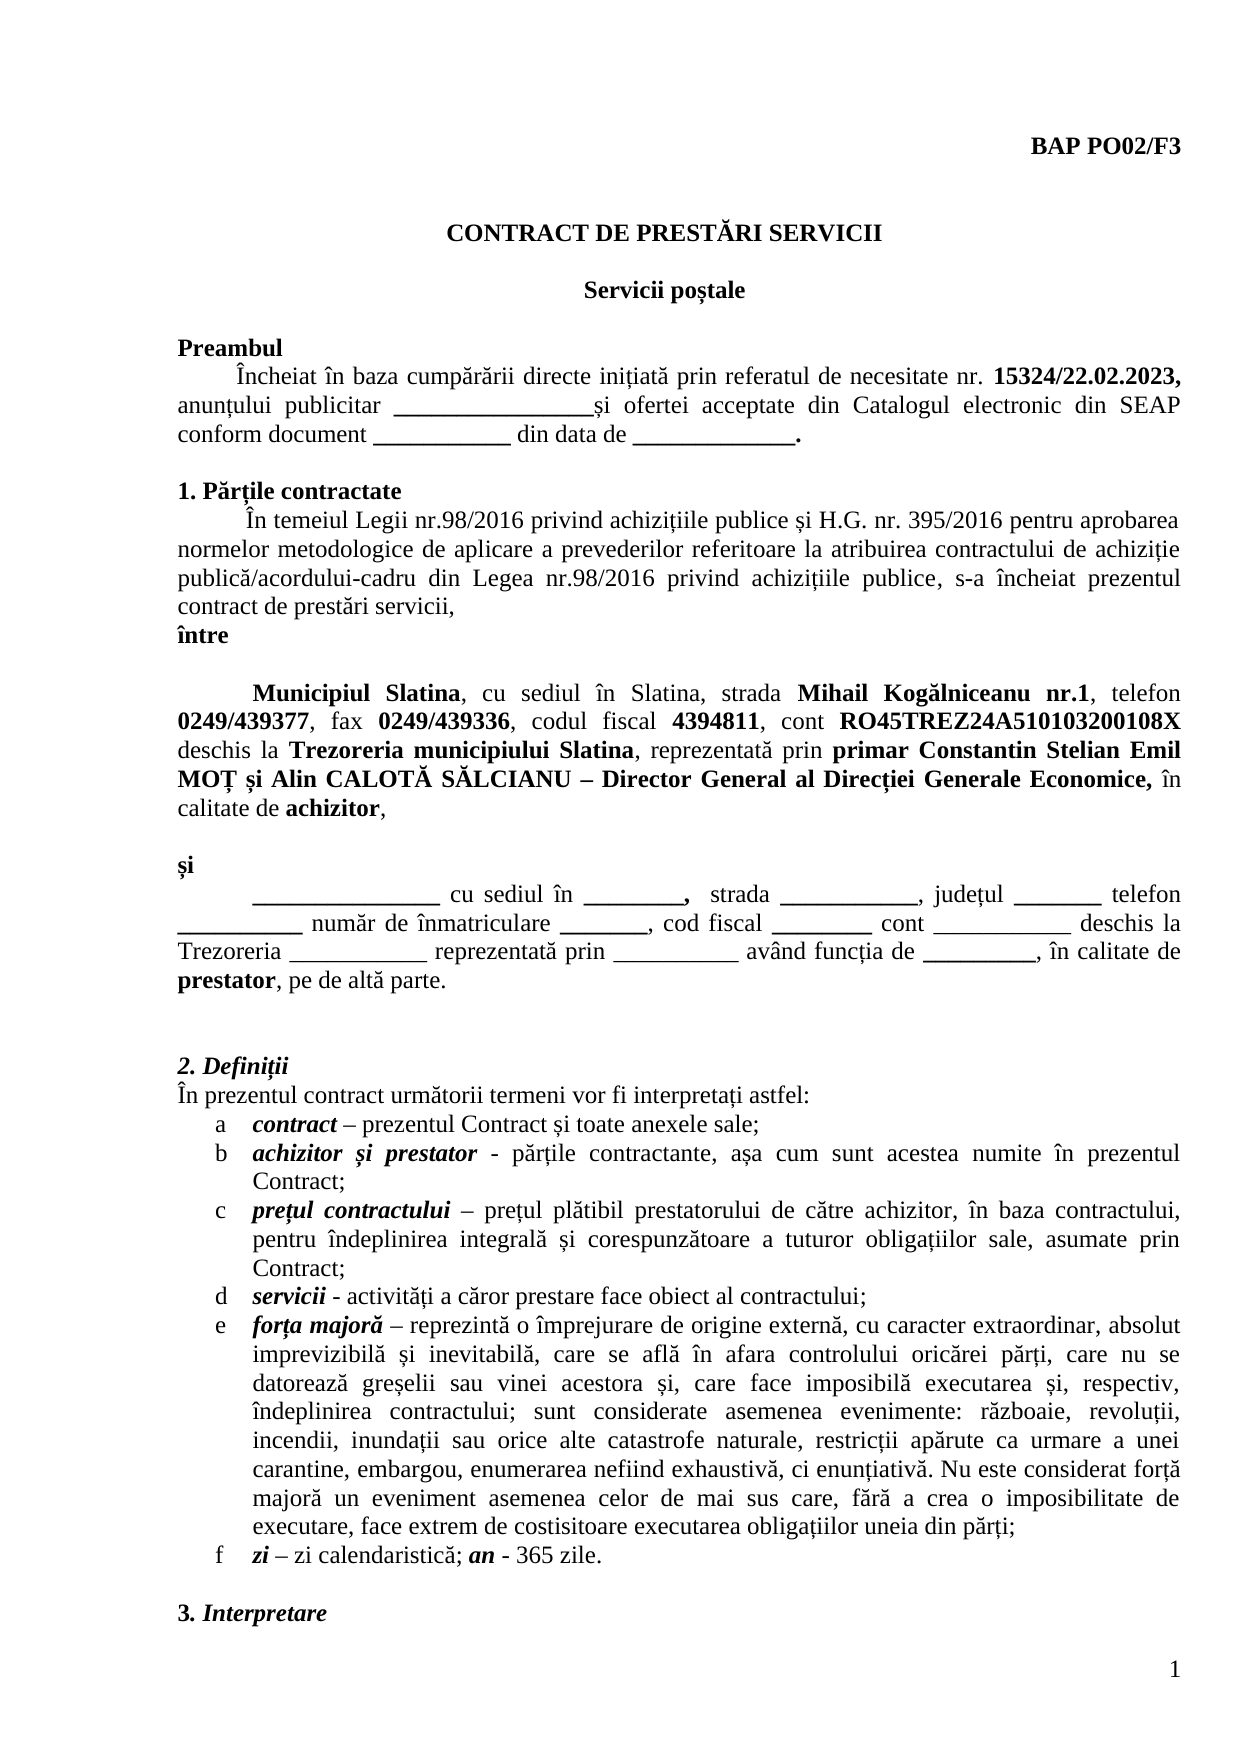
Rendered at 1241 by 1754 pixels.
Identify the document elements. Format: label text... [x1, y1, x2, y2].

text În temeiul Legii nr.98/2016 privind achizițiile publice și H.G. nr. 395/2016 pentru aprobarea normelor metodologice de aplicare a prevederilor referitoare la atribuirea contractului de achiziție publică/acordului-cadru din Legea nr.98/2016 privind achizițiile publice, s-a încheiat prezentul contract de prestări servicii, [177, 505, 1181, 620]
text 1. Părțile contractate [177, 476, 1181, 505]
text 3. Interpretare [177, 1598, 1181, 1626]
list contract – prezentul Contract și toate anexele sale; [215, 1109, 1181, 1138]
text și [177, 850, 1181, 879]
text 2. Definiții [177, 1051, 1181, 1080]
text între [177, 620, 1181, 649]
text În prezentul contract următorii termeni vor fi interpretați astfel: [177, 1080, 1181, 1109]
list prețul contractului – prețul plătibil prestatorului de către achizitor, în baza contractului, pentru îndeplinirea integrală și corespunzătoare a tuturor obligațiilor sale, asumate prin Contract; [215, 1195, 1181, 1281]
text Servicii poștale [177, 275, 1152, 304]
text CONTRACT DE PRESTĂRI SERVICII [177, 218, 1152, 246]
text Preambul [177, 333, 1181, 361]
text Încheiat în baza cumpărării directe inițiată prin referatul de necesitate nr. 15324/22.02.2023, anunțului publicitar ________________și ofertei acceptate din Catalogul electronic din SEAP conform document ___________ din data de _____________. [177, 361, 1181, 448]
text BAP PO02/F3 [177, 131, 1181, 160]
list forța majoră – reprezintă o împrejurare de origine externă, cu caracter extraordinar, absolut imprevizibilă și inevitabilă, care se află în afara controlului oricărei părți, care nu se datorează greșelii sau vinei acestora și, care face imposibilă executarea și, respectiv, îndeplinirea contractului; sunt considerate asemenea evenimente: războaie, revoluții, incendii, inundații sau orice alte catastrofe naturale, restricții apărute ca urmare a unei carantine, embargou, enumerarea nefiind exhaustivă, ci enunțiativă. Nu este considerat forță majoră un eveniment asemenea celor de mai sus care, fără a crea o imposibilitate de executare, face extrem de costisitoare executarea obligațiilor uneia din părți; [215, 1310, 1181, 1540]
list zi – zi calendaristică; an - 365 zile. [215, 1540, 1181, 1569]
text Municipiul Slatina, cu sediul în Slatina, strada Mihail Kogălniceanu nr.1, telefon 0249/439377, fax 0249/439336, codul fiscal 4394811, cont RO45TREZ24A510103200108X deschis la Trezoreria municipiului Slatina, reprezentată prin primar Constantin Stelian Emil MOȚ și Alin CALOTĂ SĂLCIANU – Director General al Direcției Generale Economice, în calitate de achizitor, [177, 678, 1181, 821]
list achizitor și prestator - părțile contractante, așa cum sunt acestea numite în prezentul Contract; [215, 1138, 1181, 1195]
text _______________ cu sediul în ________, strada ___________, județul _______ telefon __________ număr de înmatriculare _______, cod fiscal ________ cont ___________ deschis la Trezoreria ___________ reprezentată prin __________ având funcția de _________, în calitate de prestator, pe de altă parte. [177, 879, 1181, 994]
list servicii - activități a căror prestare face obiect al contractului; [215, 1281, 1181, 1310]
